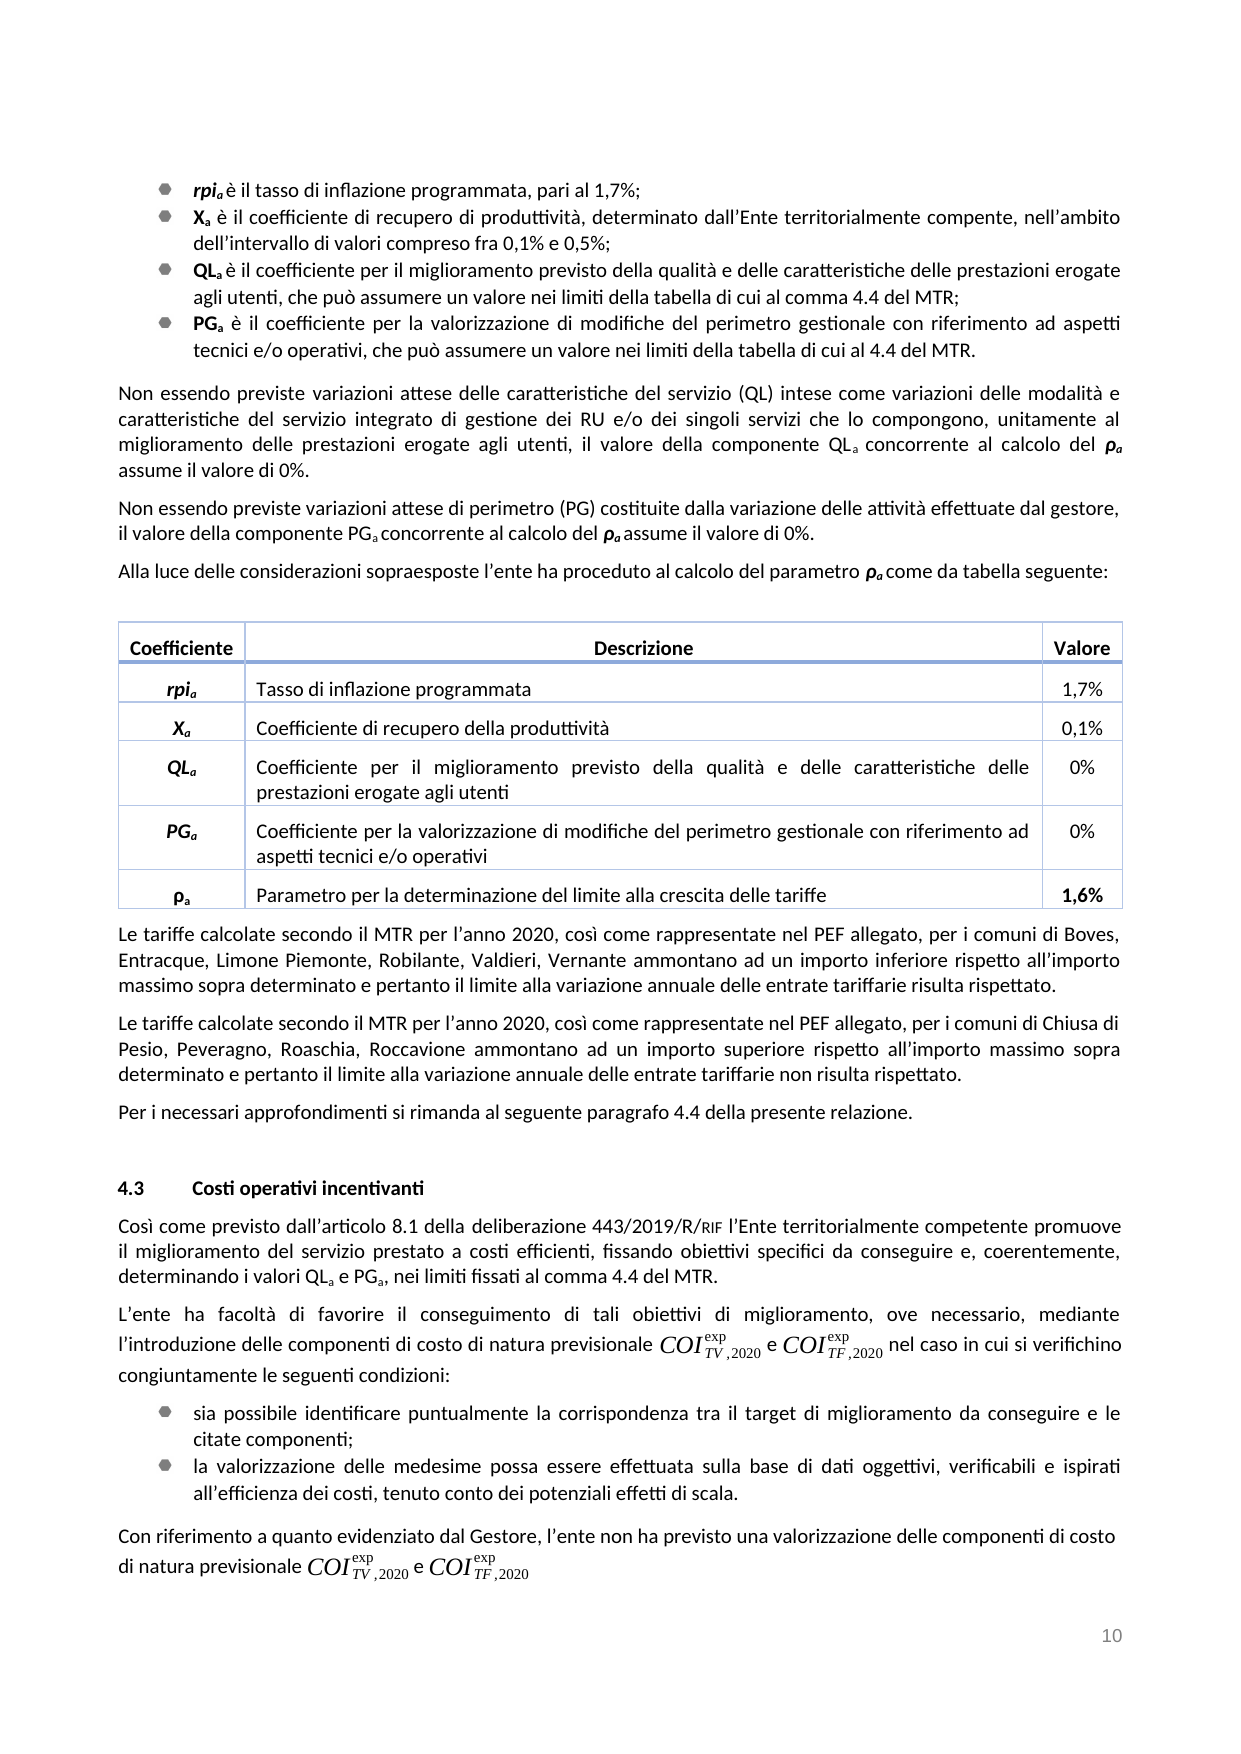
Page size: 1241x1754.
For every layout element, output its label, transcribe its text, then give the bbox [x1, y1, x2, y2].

picture [156, 314, 174, 331]
list QLa è il coefficiente per il miglioramento previsto della qualità e delle caratteristiche delle prestazioni erogate agli utenti, che può assumere un valore nei limiti della tabella di cui al comma 4.4 del MTR; [156, 257, 1122, 309]
table_cell ρa [119, 870, 244, 908]
text Le tariffe calcolate secondo il MTR per l’anno 2020, così come rappresentate nel PEF allegato, per i comuni di Boves, Entracque, Limone Piemonte, Robilante, Valdieri, Vernante ammontano ad un importo inferiore rispetto all’importo massimo sopra determinato e pertanto il limite alla variazione annuale delle entrate tariffarie risulta rispettato. [118, 922, 1122, 998]
list rpia è il tasso di inflazione programmata, pari al 1,7%; [156, 177, 1122, 203]
subtitle Costi operativi incentivanti [117, 1175, 1122, 1200]
text Alla luce delle considerazioni sopraesposte l’ente ha proceduto al calcolo del parametro ρa come da tabella seguente: [118, 558, 1122, 583]
table_cell PGa [119, 806, 244, 869]
list PGa è il coefficiente per la valorizzazione di modifiche del perimetro gestionale con riferimento ad aspetti tecnici e/o operativi, che può assumere un valore nei limiti della tabella di cui al 4.4 del MTR. [156, 311, 1122, 363]
text Non essendo previste variazioni attese di perimetro (PG) costituite dalla variazione delle attività effettuate dal gestore, il valore della componente PGa concorrente al calcolo del ρa assume il valore di 0%. [118, 495, 1122, 546]
table_cell Coefficiente per il miglioramento previsto della qualità e delle caratteristiche delle prestazioni erogate agli utenti [246, 741, 1042, 805]
table_cell Parametro per la determinazione del limite alla crescita delle tariffe [246, 870, 1042, 908]
text Non essendo previste variazioni attese delle caratteristiche del servizio (QL) intese come variazioni delle modalità e caratteristiche del servizio integrato di gestione dei RU e/o dei singoli servizi che lo compongono, unitamente al miglioramento delle prestazioni erogate agli utenti, il valore della componente QLa concorrente al calcolo del ρa assume il valore di 0%. [118, 381, 1122, 482]
table_header Descrizione [246, 623, 1042, 660]
table_cell 0,1% [1043, 703, 1122, 740]
picture [156, 1403, 174, 1420]
table_cell Tasso di inflazione programmata [246, 664, 1042, 701]
table_cell 0% [1043, 741, 1122, 805]
table_cell Coefficiente di recupero della produttività [246, 703, 1042, 740]
table_header Coefficiente [119, 623, 244, 660]
picture [156, 207, 174, 225]
table_cell Coefficiente per la valorizzazione di modifiche del perimetro gestionale con riferimento ad aspetti tecnici e/o operativi [246, 806, 1042, 869]
text Così come previsto dall’articolo 8.1 della deliberazione 443/2019/R/rif l’Ente territorialmente competente promuove il miglioramento del servizio prestato a costi efficienti, fissando obiettivi specifici da conseguire e, coerentemente, determinando i valori QLa e PGa, nei limiti fissati al comma 4.4 del MTR. [118, 1213, 1122, 1289]
picture [156, 180, 174, 198]
table_header Valore [1043, 623, 1122, 660]
picture [156, 1456, 174, 1474]
picture [156, 260, 174, 278]
table_cell 0% [1043, 806, 1122, 869]
text Le tariffe calcolate secondo il MTR per l’anno 2020, così come rappresentate nel PEF allegato, per i comuni di Chiusa di Pesio, Peveragno, Roaschia, Roccavione ammontano ad un importo superiore rispetto all’importo massimo sopra determinato e pertanto il limite alla variazione annuale delle entrate tariffarie non risulta rispettato. [118, 1010, 1122, 1087]
text L’ente ha facoltà di favorire il conseguimento di tali obiettivi di miglioramento, ove necessario, mediante l’introduzione delle componenti di costo di natura previsionale e nel caso in cui si verifichino congiuntamente le seguenti condizioni: [118, 1302, 1122, 1387]
table_cell 1,6% [1043, 870, 1122, 908]
text Per i necessari approfondimenti si rimanda al seguente paragrafo 4.4 della presente relazione. [118, 1099, 1122, 1124]
list sia possibile identificare puntualmente la corrispondenza tra il target di miglioramento da conseguire e le citate componenti; [156, 1400, 1122, 1452]
table_cell rpia [119, 664, 244, 701]
list Xa è il coefficiente di recupero di produttività, determinato dall’Ente territorialmente compente, nell’ambito dell’intervallo di valori compreso fra 0,1% e 0,5%; [156, 204, 1122, 256]
table_cell 1,7% [1043, 664, 1122, 701]
text Con riferimento a quanto evidenziato dal Gestore, l’ente non ha previsto una valorizzazione delle componenti di costo di natura previsionale e [118, 1523, 1122, 1583]
table_cell QLa [119, 741, 244, 805]
list la valorizzazione delle medesime possa essere effettuata sulla base di dati oggettivi, verificabili e ispirati all’efficienza dei costi, tenuto conto dei potenziali effetti di scala. [156, 1453, 1122, 1505]
table_cell Xa [119, 703, 244, 740]
